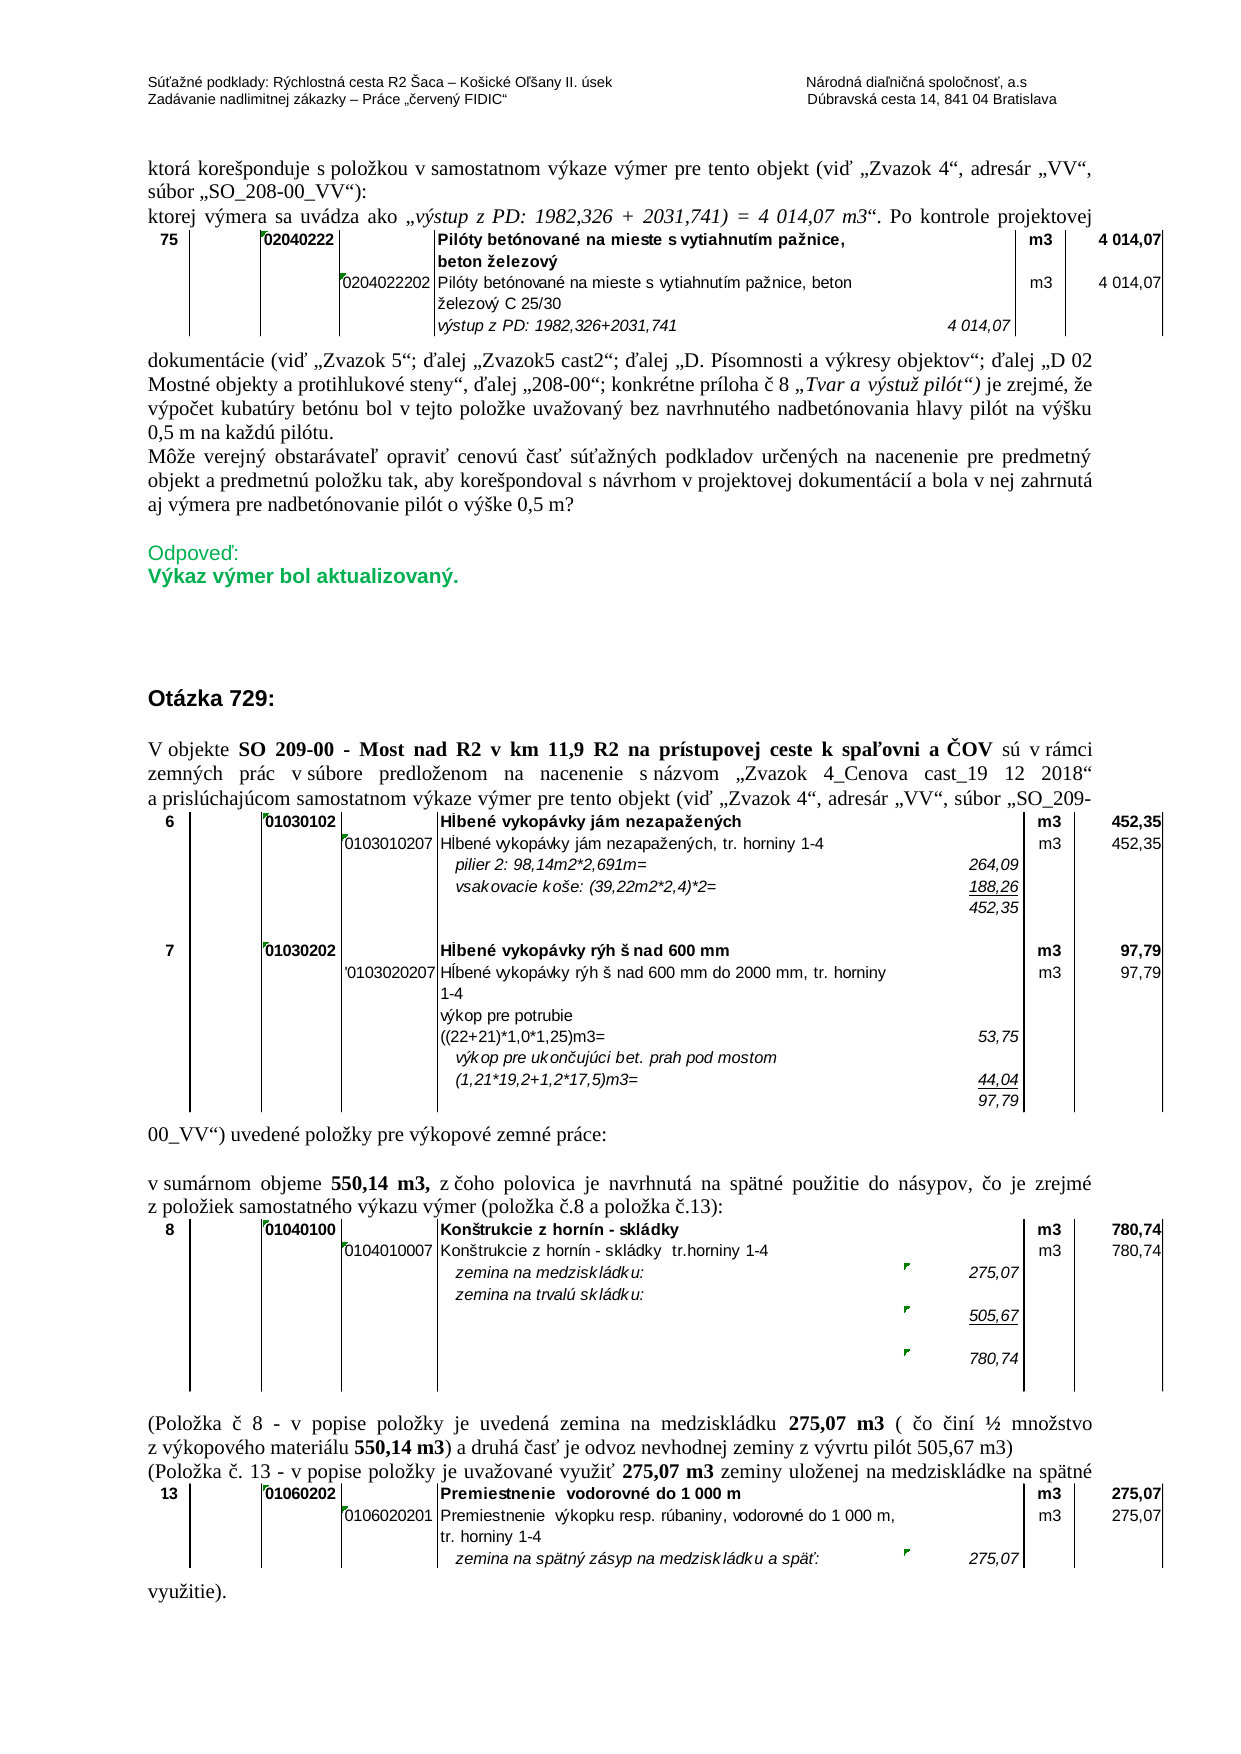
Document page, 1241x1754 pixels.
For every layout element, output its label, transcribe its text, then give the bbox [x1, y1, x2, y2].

text ktorej výmera sa uvádza ako „výstup z PD: 1982,326 + 2031,741) = 4 014,07 m3“. Po kontrole projektovej dokumentácie (viď „Zvazok 5“; ďalej „Zvazok5 cast2“; ďalej „D. Písomnosti a výkresy objektov“; ďalej „D 02 Mostné objekty a protihlukové steny“, ďalej „208-00“; konkrétne príloha č 8 „Tvar a výstuž pilót“) je zrejmé, že výpočet kubatúry betónu bol v tejto položke uvažovaný bez navrhnutého nadbetónovania hlavy pilót na výšku 0,5 m na každú pilótu. [148, 203, 1093, 444]
text Otázka 729: [148, 684, 1093, 711]
text (Položka č. 13 - v popise položky je uvažované využiť 275,07 m3 zeminy uloženej na medziskládke na spätné využitie). [148, 1459, 1093, 1603]
text Odpoveď: [148, 540, 1093, 564]
text v sumárnom objeme 550,14 m3, z čoho polovica je navrhnutá na spätné použitie do násypov, čo je zrejmé z položiek samostatného výkazu výmer (položka č.8 a položka č.13): [148, 1170, 1093, 1218]
text (Položka č 8 - v popise položky je uvedená zemina na medziskládku 275,07 m3 ( čo činí ½ množstvo z výkopového materiálu 550,14 m3) a druhá časť je odvoz nevhodnej zeminy z vývrtu pilót 505,67 m3) [148, 1218, 1093, 1459]
text ktorá korešponduje s položkou v samostatnom výkaze výmer pre tento objekt (viď „Zvazok 4“, adresár „VV“, súbor „SO_208-00_VV“): [148, 155, 1093, 203]
text V objekte SO 209-00 - Most nad R2 v km 11,9 R2 na prístupovej ceste k spaľovni a ČOV sú v rámci zemných prác v súbore predloženom na nacenenie s názvom „Zvazok 4_Cenova cast_19 12 2018“ a prislúchajúcom samostatnom výkaze výmer pre tento objekt (viď „Zvazok 4“, adresár „VV“, súbor „SO_209-00_VV“) uvedené položky pre výkopové zemné práce: [148, 737, 1093, 1146]
text Môže verejný obstarávateľ opraviť cenovú časť súťažných podkladov určených na nacenenie pre predmetný objekt a predmetnú položku tak, aby korešpondoval s návrhom v projektovej dokumentácií a bola v nej zahrnutá aj výmera pre nadbetónovanie pilót o výške 0,5 m? [148, 444, 1093, 516]
text Výkaz výmer bol aktualizovaný. [148, 564, 1093, 588]
